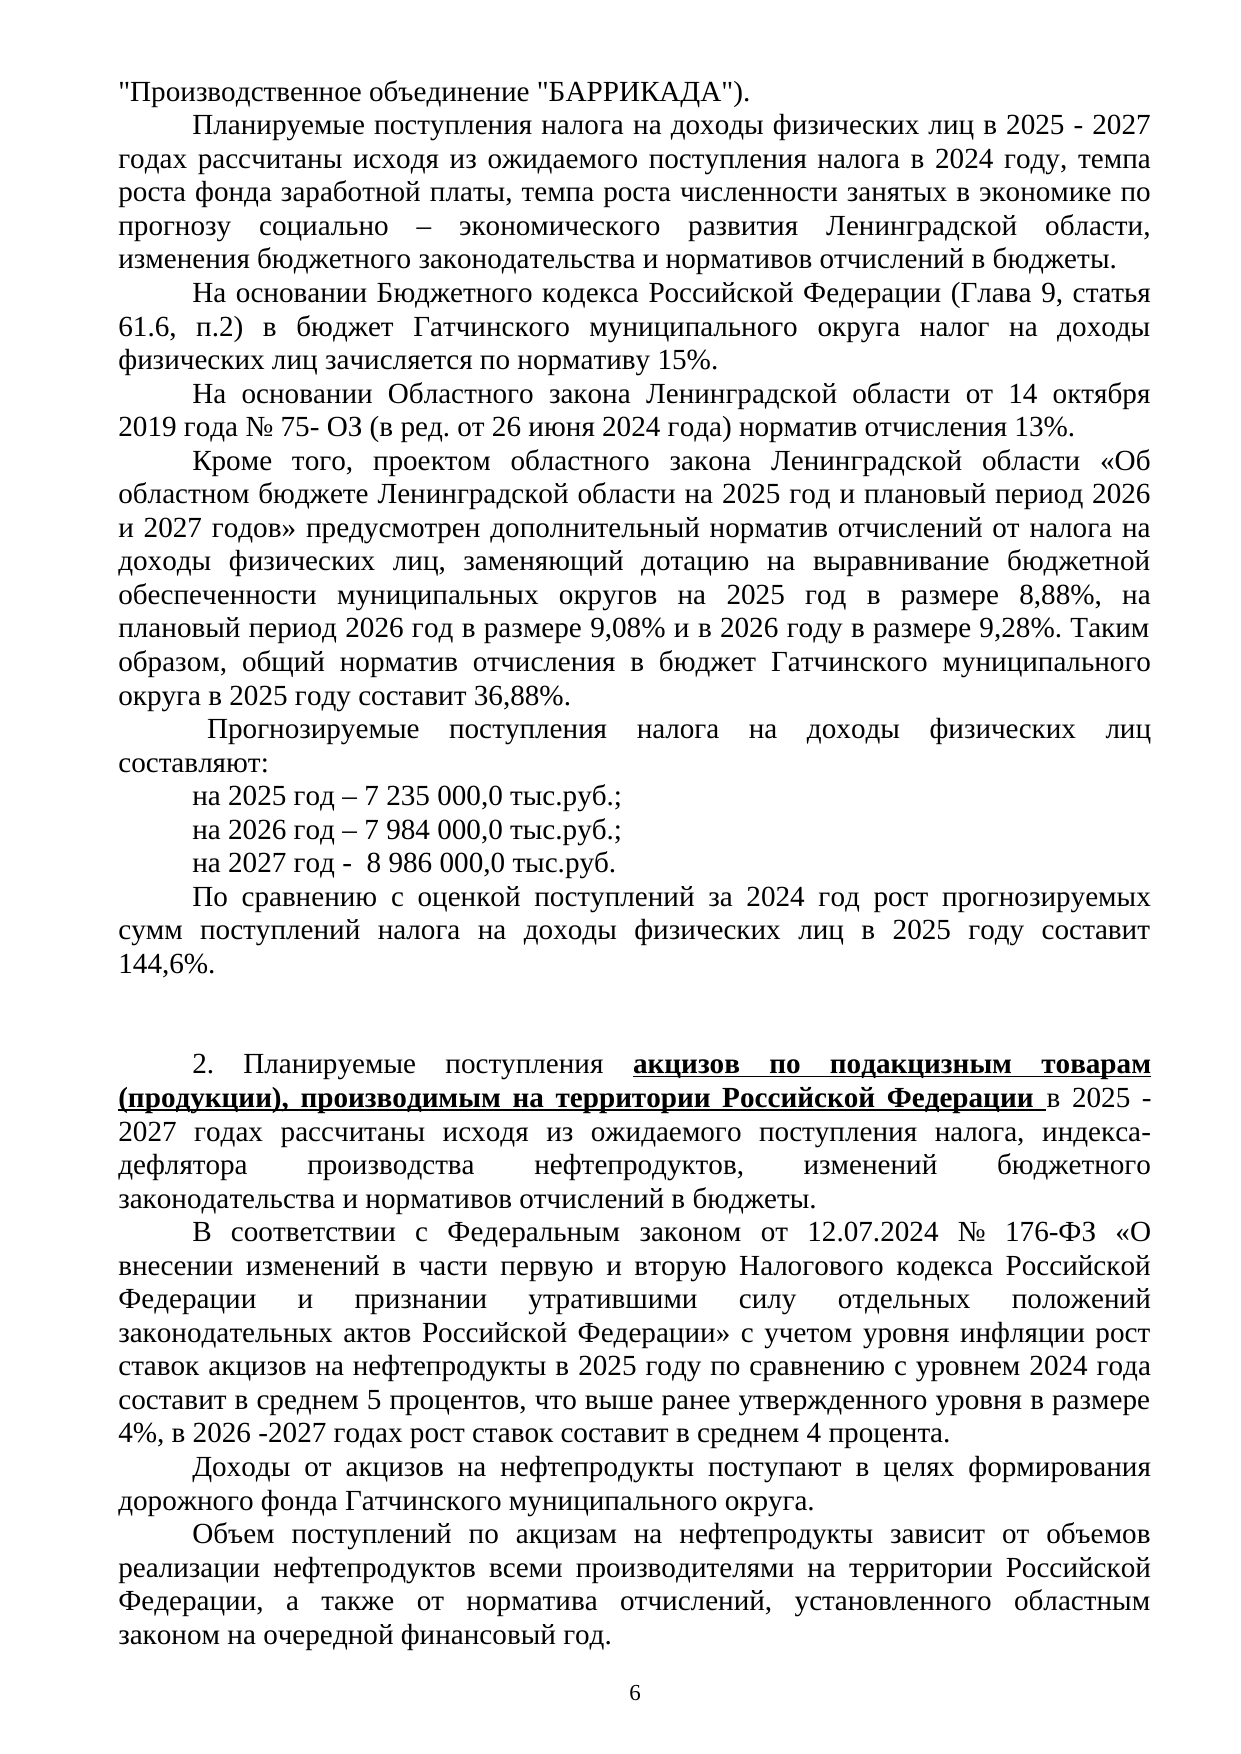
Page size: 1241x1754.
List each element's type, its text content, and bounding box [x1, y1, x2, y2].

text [118, 74, 1152, 107]
text на 2027 год - 8 986 000,0 тыс.руб. [118, 845, 1152, 879]
text на 2025 год – 7 235 000,0 тыс.руб.; [118, 778, 1152, 812]
text Кроме того, проектом областного закона Ленинградской области «Об областном бюджете Ленинградской области на 2025 год и плановый период 2026 и 2027 годов» предусмотрен дополнительный норматив отчислений от налога на доходы физических лиц, заменяющий дотацию на выравнивание бюджетной обеспеченности муниципальных округов на 2025 год в размере 8,88%, на плановый период 2026 год в размере 9,08% и в 2026 году в размере 9,28%. Таким образом, общий норматив отчисления в бюджет Гатчинского муниципального округа в 2025 году составит 36,88%. [118, 443, 1152, 711]
text В соответствии с Федеральным законом от 12.07.2024 № 176-ФЗ «О внесении изменений в части первую и вторую Налогового кодекса Российской Федерации и признании утратившими силу отдельных положений законодательных актов Российской Федерации» с учетом уровня инфляции рост ставок акцизов на нефтепродукты в 2025 году по сравнению с уровнем 2024 года составит в среднем 5 процентов, что выше ранее утвержденного уровня в размере 4%, в 2026 -2027 годах рост ставок составит в среднем 4 процента. [118, 1214, 1152, 1449]
text Доходы от акцизов на нефтепродукты поступают в целях формирования дорожного фонда Гатчинского муниципального округа. [118, 1449, 1152, 1516]
text По сравнению с оценкой поступлений за 2024 год рост прогнозируемых сумм поступлений налога на доходы физических лиц в 2025 году составит 144,6%. [118, 879, 1152, 979]
text Планируемые поступления налога на доходы физических лиц в 2025 - 2027 годах рассчитаны исходя из ожидаемого поступления налога в 2024 году, темпа роста фонда заработной платы, темпа роста численности занятых в экономике по прогнозу социально – экономического развития Ленинградской области, изменения бюджетного законодательства и нормативов отчислений в бюджеты. [118, 107, 1152, 275]
text На основании Бюджетного кодекса Российской Федерации (Глава 9, статья 61.6, п.2) в бюджет Гатчинского муниципального округа налог на доходы физических лиц зачисляется по нормативу 15%. [118, 275, 1152, 376]
text На основании Областного закона Ленинградской области от 14 октября 2019 года № 75- ОЗ (в ред. от 26 июня 2024 года) норматив отчисления 13%. [118, 376, 1152, 443]
text на 2026 год – 7 984 000,0 тыс.руб.; [118, 812, 1152, 845]
text 2. Планируемые поступления акцизов по подакцизным товарам (продукции), производимым на территории Российской Федерации в 2025 - 2027 годах рассчитаны исходя из ожидаемого поступления налога, индекса-дефлятора производства нефтепродуктов, изменений бюджетного законодательства и нормативов отчислений в бюджеты. [118, 1047, 1152, 1214]
text Прогнозируемые поступления налога на доходы физических лиц составляют: [118, 711, 1152, 778]
text Объем поступлений по акцизам на нефтепродукты зависит от объемов реализации нефтепродуктов всеми производителями на территории Российской Федерации, а также от норматива отчислений, установленного областным законом на очередной финансовый год. [118, 1516, 1152, 1650]
